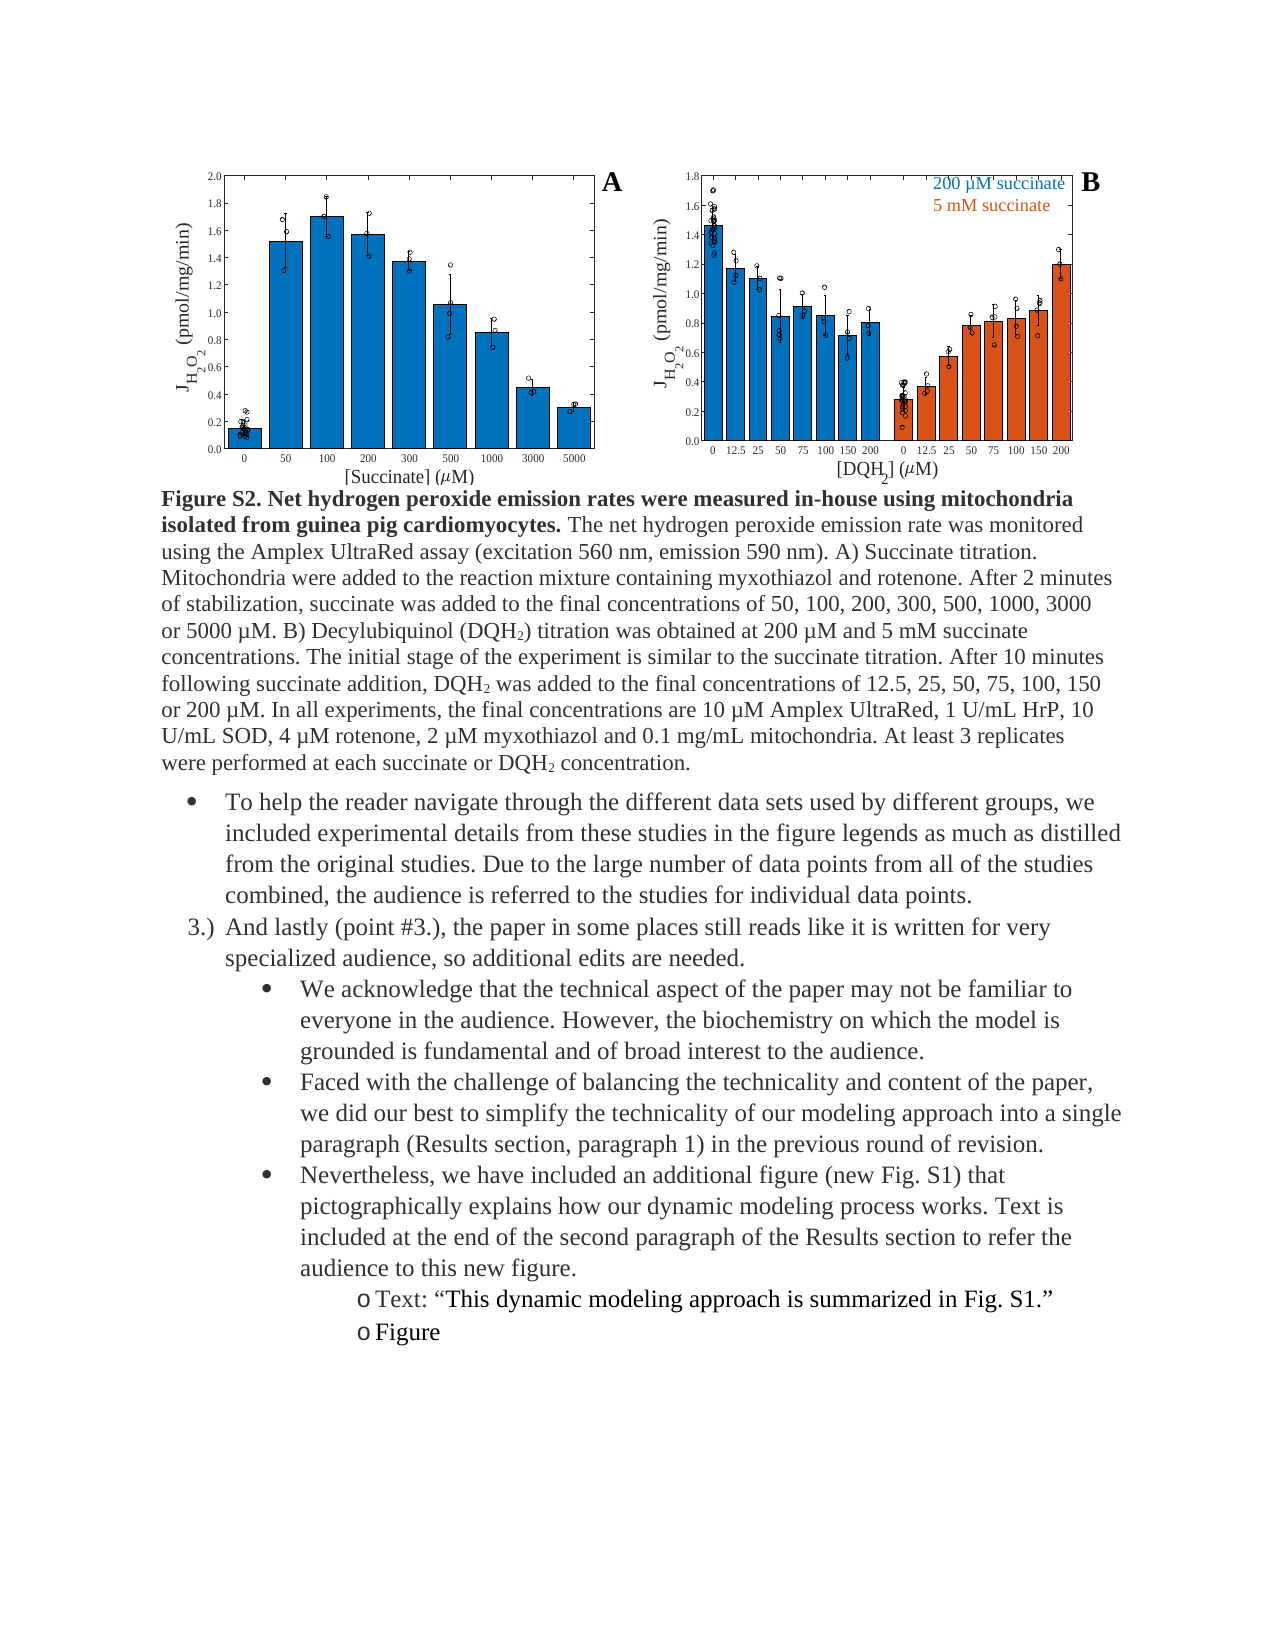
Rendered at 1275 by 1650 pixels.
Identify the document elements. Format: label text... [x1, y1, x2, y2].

list Faced with the challenge of balancing the technicality and content of the paper, we did our best to simplify the technicality of our modeling approach into a single paragraph (Results section, paragraph 1) in the previous round of revision. [262, 1067, 1125, 1158]
list And lastly (point #3.), the paper in some places still reads like it is written for very specialized audience, so additional edits are needed. [187, 912, 1125, 971]
list Figure [356, 1317, 1125, 1348]
list Text: “This dynamic modeling approach is summarized in Fig. S1.” [356, 1284, 1125, 1315]
list To help the reader navigate through the different data sets used by different groups, we included experimental details from these studies in the figure legends as much as distilled from the original studies. Due to the large number of data points from all of the studies combined, the audience is referred to the studies for individual data points. [187, 787, 1125, 909]
table_cell Figure S2. Net hydrogen peroxide emission rates were measured in-house using mitochondria isolated from guinea pig cardiomyocytes. The net hydrogen peroxide emission rate was monitored using the Amplex UltraRed assay (excitation 560 nm, emission 590 nm). A) Succinate titration. Mitochondria were added to the reaction mixture containing myxothiazol and rotenone. After 2 minutes of stabilization, succinate was added to the final concentrations of 50, 100, 200, 300, 500, 1000, 3000 or 5000 µM. B) Decylubiquinol (DQH2) titration was obtained at 200 µM and 5 mM succinate concentrations. The initial stage of the experiment is similar to the succinate titration. After 10 minutes following succinate addition, DQH2 was added to the final concentrations of 12.5, 25, 50, 75, 100, 150 or 200 µM. In all experiments, the final concentrations are 10 µM Amplex UltraRed, 1 U/mL HrP, 10 U/mL SOD, 4 µM rotenone, 2 µM myxothiazol and 0.1 mg/mL mitochondria. At least 3 replicates were performed at each succinate or DQH2 concentration. [150, 485, 1125, 775]
list Nevertheless, we have included an additional figure (new Fig. S1) that pictographically explains how our dynamic modeling process works. Text is included at the end of the second paragraph of the Results section to refer the audience to this new figure. [262, 1160, 1125, 1282]
table_header [150, 150, 1125, 485]
list We acknowledge that the technical aspect of the paper may not be familiar to everyone in the audience. However, the biochemistry on which the model is grounded is fundamental and of broad interest to the audience. [262, 974, 1125, 1064]
